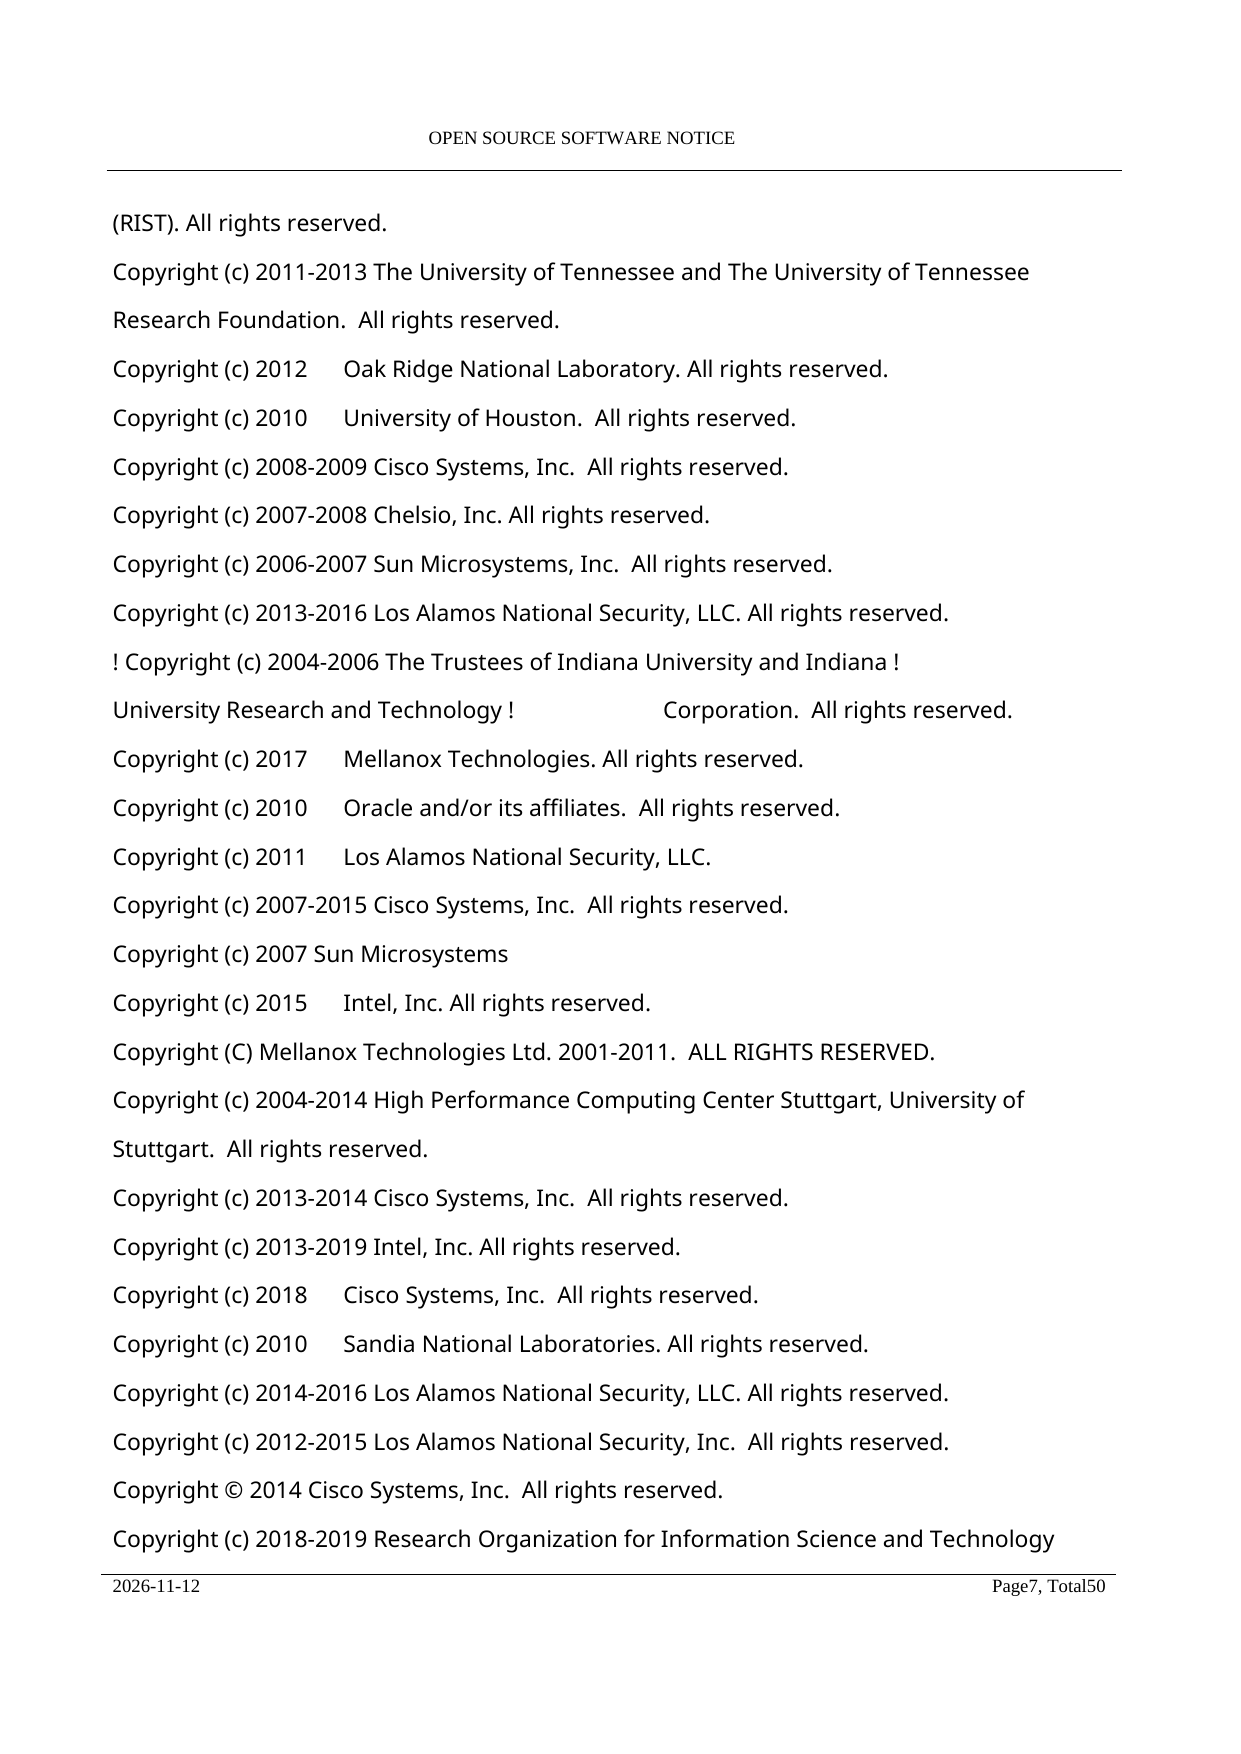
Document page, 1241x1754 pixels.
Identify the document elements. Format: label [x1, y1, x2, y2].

text [112, 206, 1128, 1555]
